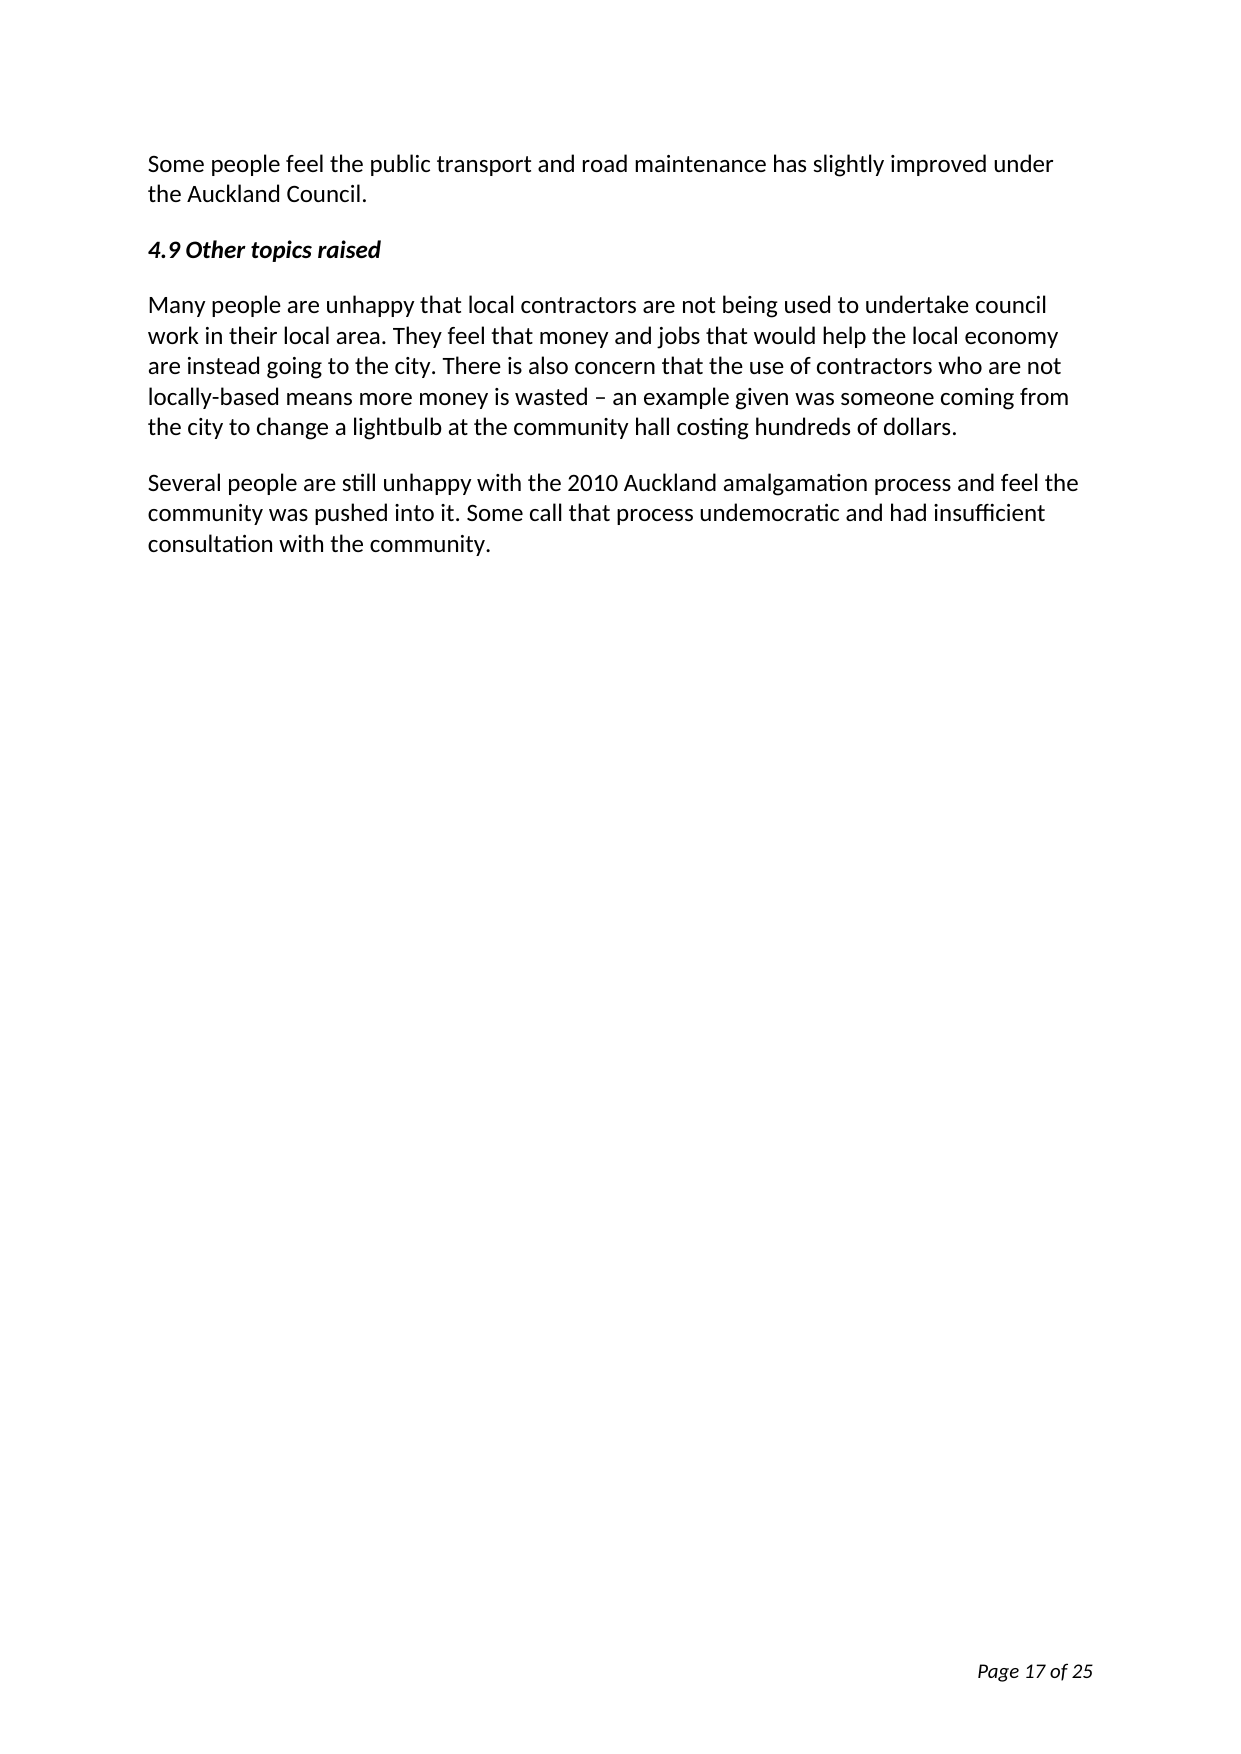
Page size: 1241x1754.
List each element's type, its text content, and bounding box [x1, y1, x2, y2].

text Many people are unhappy that local contractors are not being used to undertake council work in their local area. They feel that money and jobs that would help the local economy are instead going to the city. There is also concern that the use of contractors who are not locally-based means more money is wasted – an example given was someone coming from the city to change a lightbulb at the community hall costing hundreds of dollars. [148, 289, 1092, 442]
text Some people feel the public transport and road maintenance has slightly improved under the Auckland Council. [148, 148, 1092, 209]
text Several people are still unhappy with the 2010 Auckland amalgamation process and feel the community was pushed into it. Some call that process undemocratic and had insufficient consultation with the community. [148, 467, 1092, 558]
text 4.9 Other topics raised [148, 234, 1092, 264]
